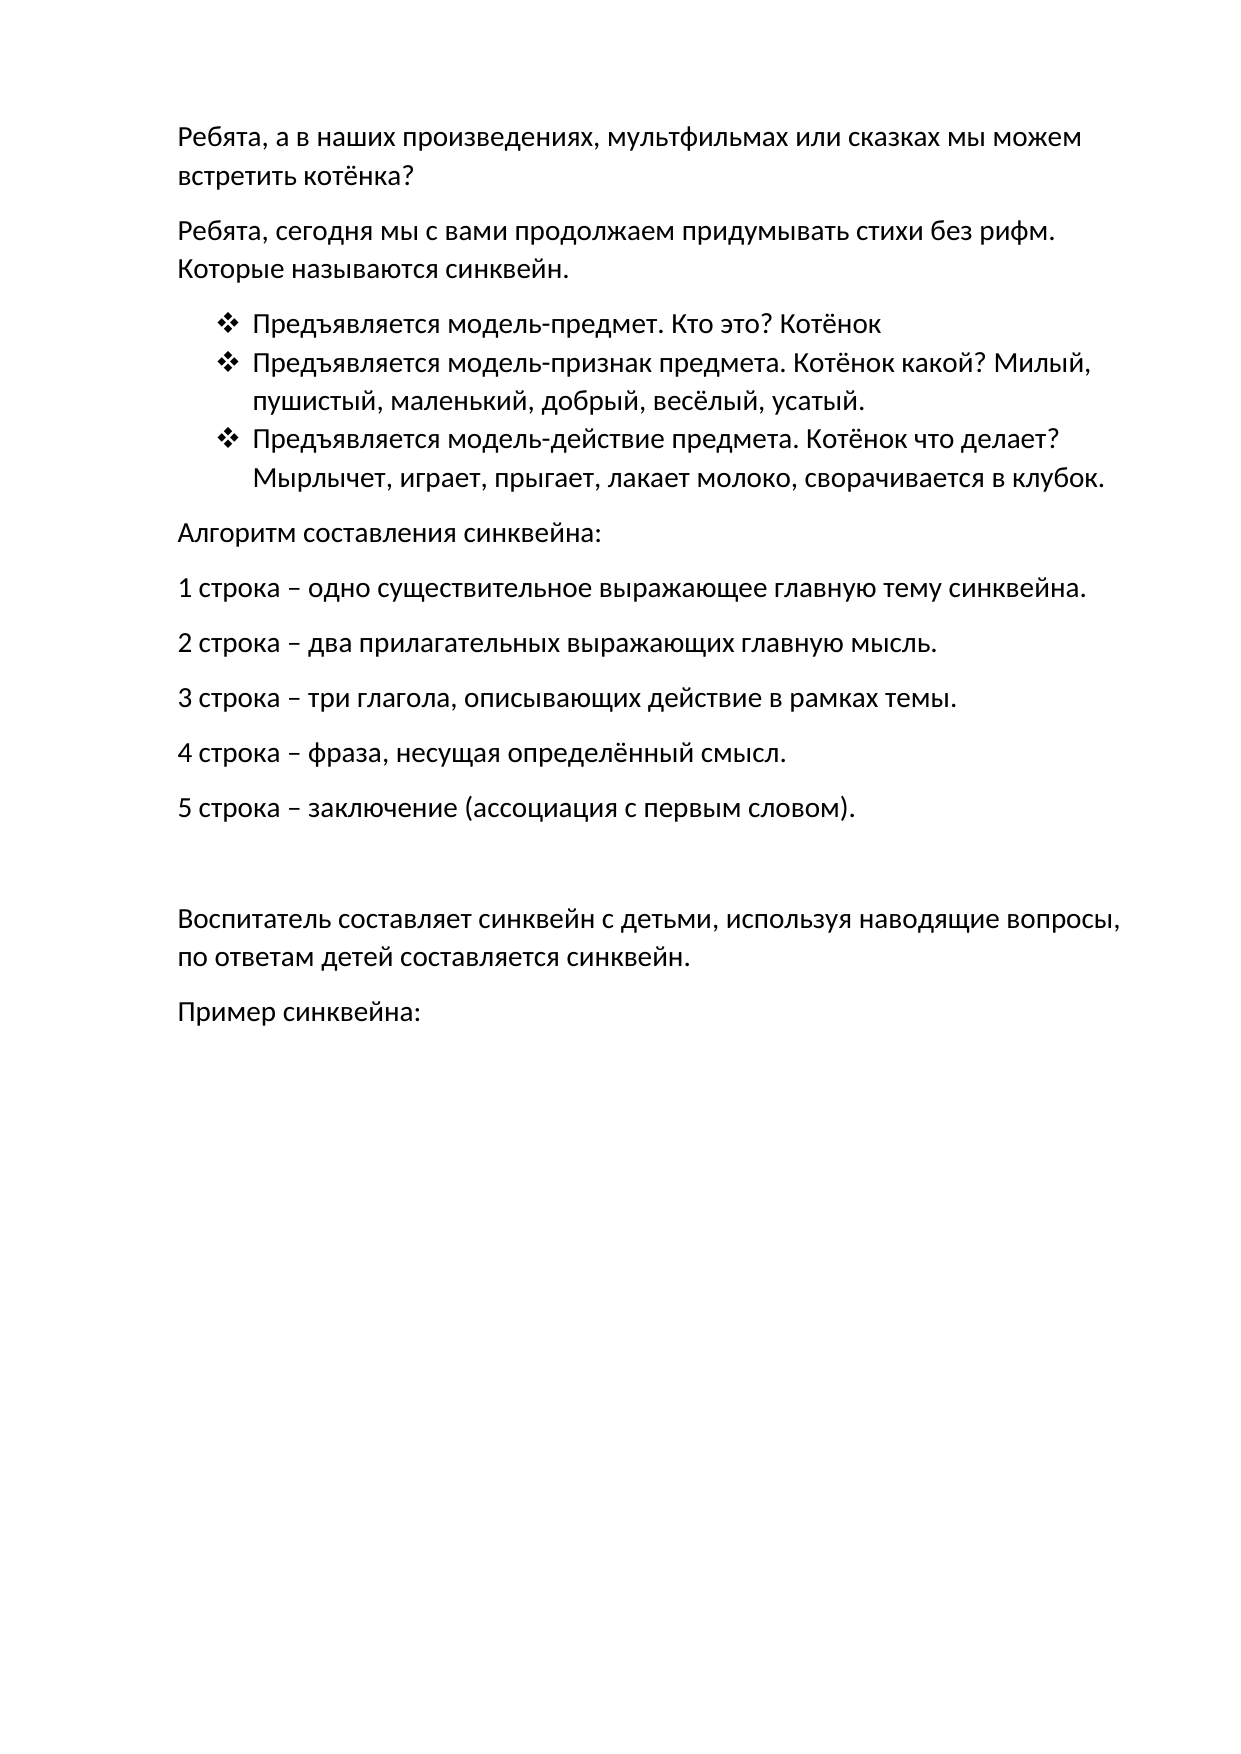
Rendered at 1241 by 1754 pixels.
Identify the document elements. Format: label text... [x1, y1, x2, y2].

text Пример синквейна: [177, 993, 1152, 1029]
list Предъявляется модель-действие предмета. Котёнок что делает? Мырлычет, играет, прыгает, лакает молоко, сворачивается в клубок. [215, 421, 1152, 494]
text Ребята, а в наших произведениях, мультфильмах или сказках мы можем встретить котёнка? [177, 118, 1152, 192]
list Предъявляется модель-признак предмета. Котёнок какой? Милый, пушистый, маленький, добрый, весёлый, усатый. [215, 344, 1152, 418]
text 2 строка – два прилагательных выражающих главную мысль. [177, 624, 1152, 660]
list Предъявляется модель-предмет. Кто это? Котёнок [215, 305, 1152, 341]
text 3 строка – три глагола, описывающих действие в рамках темы. [177, 679, 1152, 715]
text 5 строка – заключение (ассоциация с первым словом). [177, 789, 1152, 825]
text Алгоритм составления синквейна: [177, 514, 1152, 550]
text 4 строка – фраза, несущая определённый смысл. [177, 734, 1152, 770]
text 1 строка – одно существительное выражающее главную тему синквейна. [177, 569, 1152, 605]
text Ребята, сегодня мы с вами продолжаем придумывать стихи без рифм. Которые называются синквейн. [177, 212, 1152, 286]
text Воспитатель составляет синквейн с детьми, используя наводящие вопросы, по ответам детей составляется синквейн. [177, 900, 1152, 974]
